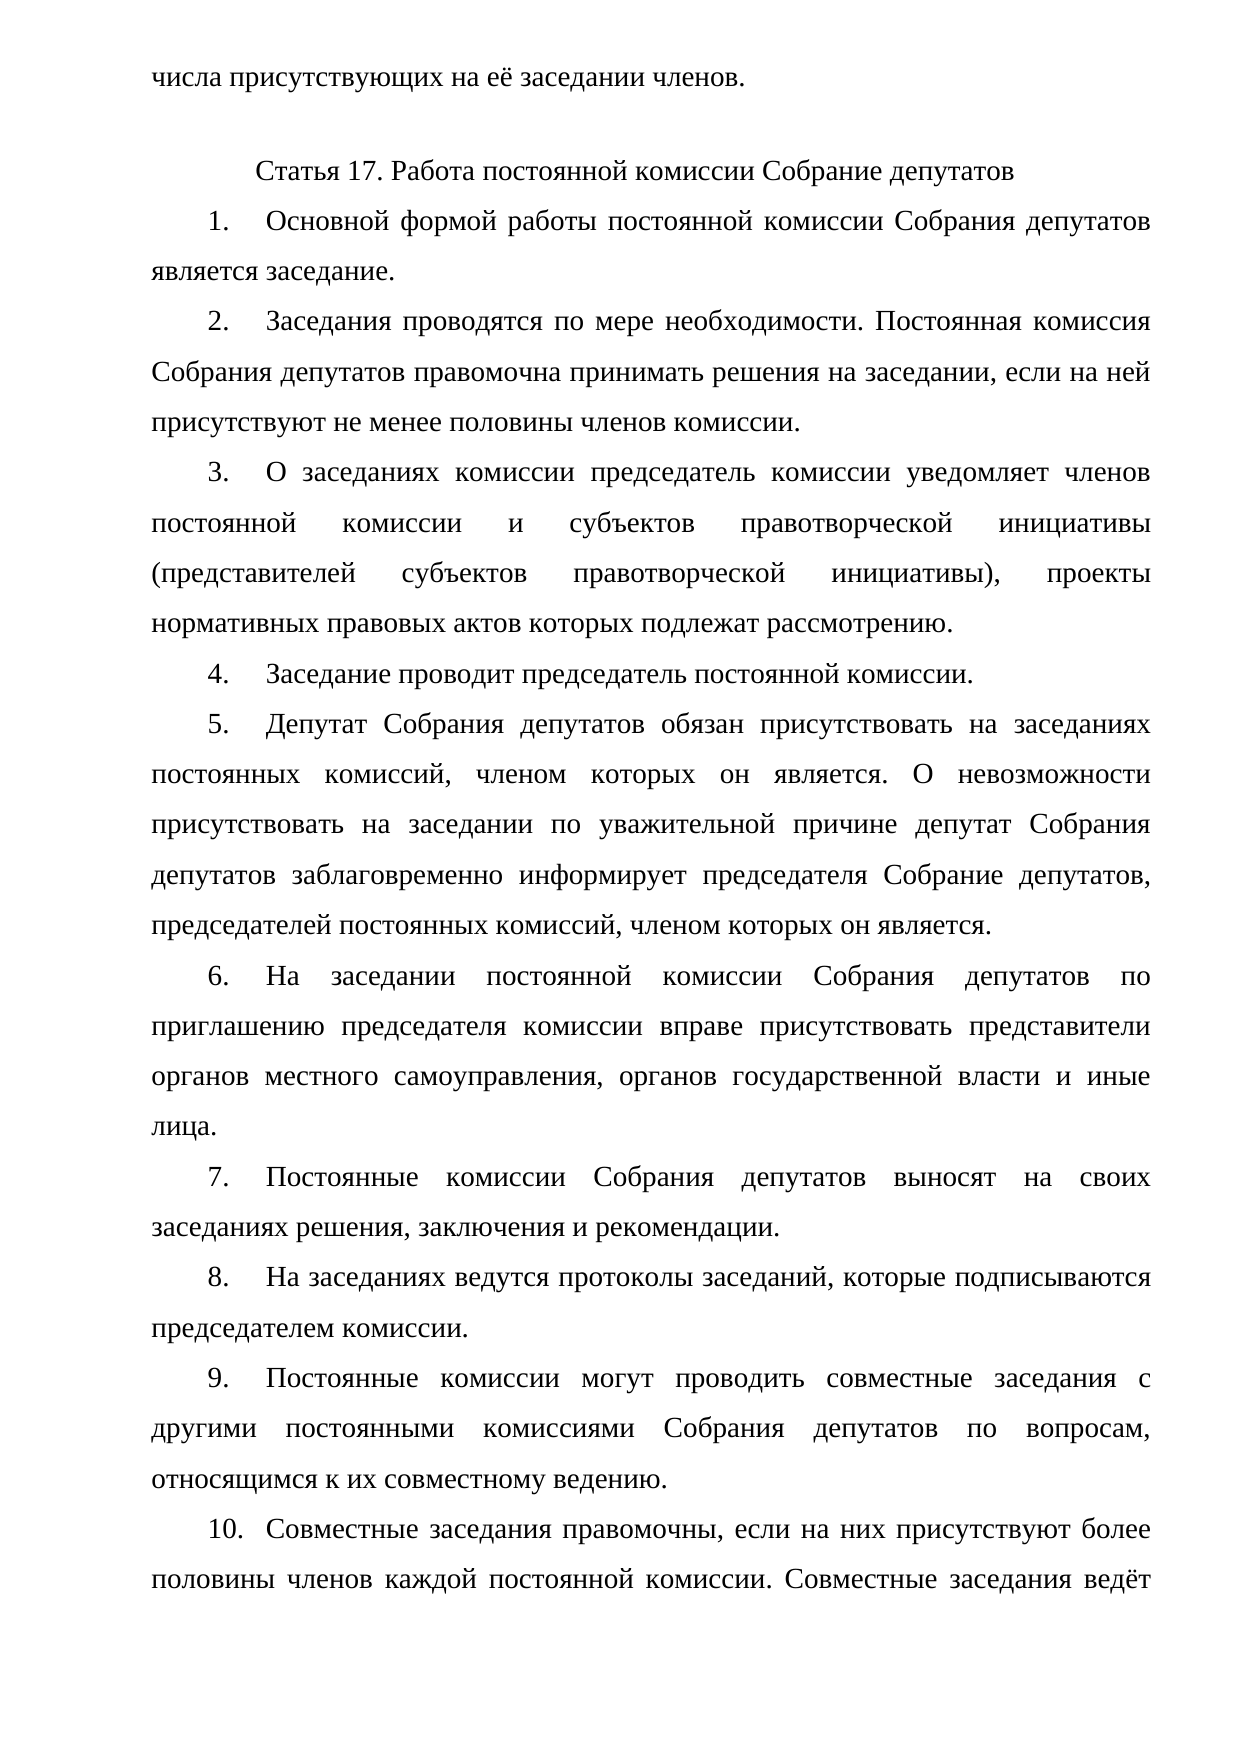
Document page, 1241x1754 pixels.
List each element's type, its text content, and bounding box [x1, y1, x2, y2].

text 7. Постоянные комиссии Собрания депутатов выносят на своих заседаниях решения, заключения и рекомендации. [151, 1159, 1152, 1243]
text 6. На заседании постоянной комиссии Собрания депутатов по приглашению председателя комиссии вправе присутствовать представители органов местного самоуправления, органов государственной власти и иные лица. [151, 958, 1152, 1142]
text 4. Заседание проводит председатель постоянной комиссии. [151, 656, 1152, 689]
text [151, 59, 1152, 93]
text 2. Заседания проводятся по мере необходимости. Постоянная комиссия Собрания депутатов правомочна принимать решения на заседании, если на ней присутствуют не менее половины членов комиссии. [151, 303, 1152, 438]
title Статья 17. Работа постоянной комиссии Собрание депутатов [118, 153, 1152, 186]
text 3. О заседаниях комиссии председатель комиссии уведомляет членов постоянной комиссии и субъектов правотворческой инициативы (представителей субъектов правотворческой инициативы), проекты нормативных правовых актов которых подлежат рассмотрению. [151, 454, 1152, 639]
text 8. На заседаниях ведутся протоколы заседаний, которые подписываются председателем комиссии. [151, 1259, 1152, 1343]
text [151, 1511, 1152, 1595]
text 5. Депутат Собрания депутатов обязан присутствовать на заседаниях постоянных комиссий, членом которых он является. О невозможности присутствовать на заседании по уважительной причине депутат Собрания депутатов заблаговременно информирует председателя Собрание депутатов, председателей постоянных комиссий, членом которых он является. [151, 706, 1152, 941]
text 9. Постоянные комиссии могут проводить совместные заседания с другими постоянными комиссиями Собрания депутатов по вопросам, относящимся к их совместному ведению. [151, 1360, 1152, 1494]
text 1. Основной формой работы постоянной комиссии Собрания депутатов является заседание. [151, 203, 1152, 287]
